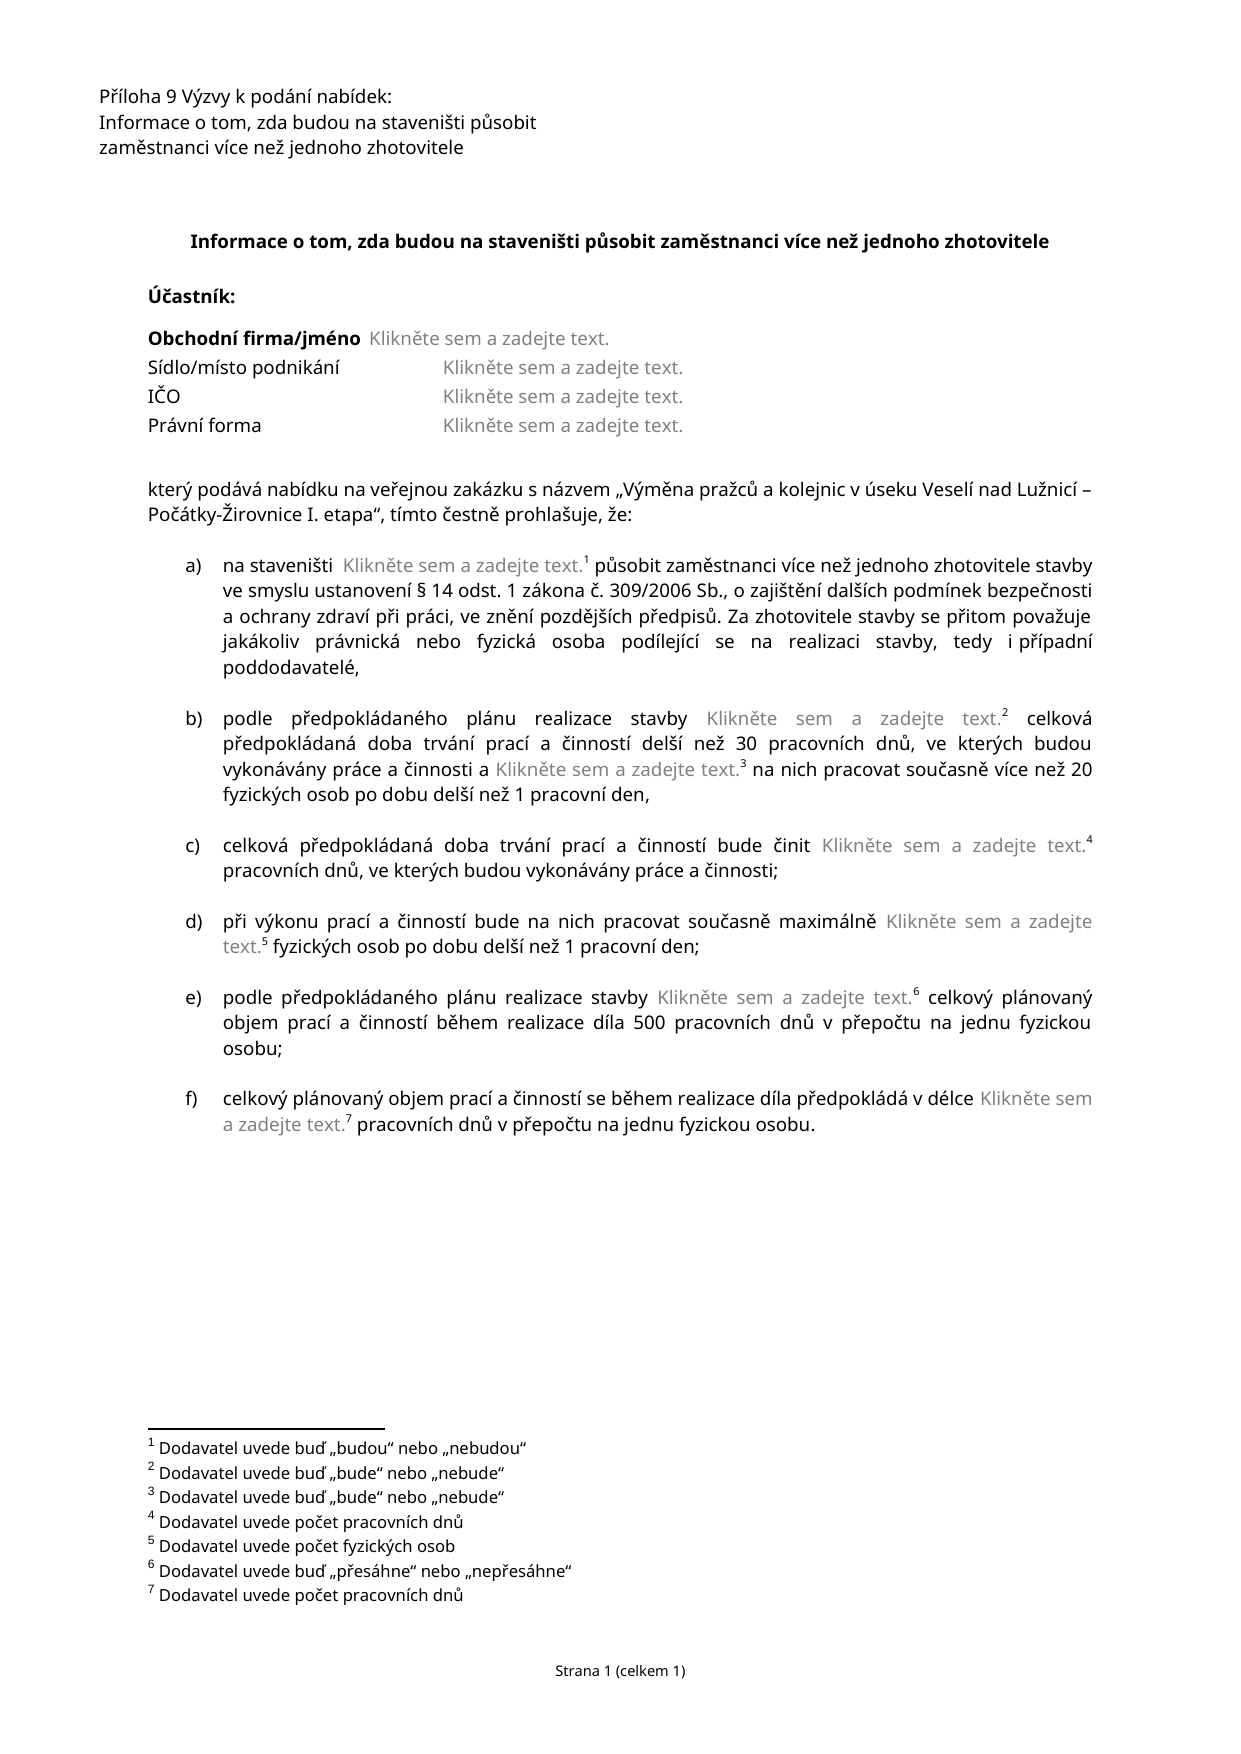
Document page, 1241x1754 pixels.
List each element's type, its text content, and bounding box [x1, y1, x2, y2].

list při výkonu prací a činností bude na nich pracovat současně maximálně fyzických osob po dobu delší než 1 pracovní den; [185, 908, 1093, 959]
list na staveništi působit zaměstnanci více než jednoho zhotovitele stavby ve smyslu ustanovení § 14 odst. 1 zákona č. 309/2006 Sb., o zajištění dalších podmínek bezpečnosti a ochrany zdraví při práci, ve znění pozdějších předpisů. Za zhotovitele stavby se přitom považuje jakákoliv právnická nebo fyzická osoba podílející se na realizaci stavby, tedy i případní poddodavatelé, [185, 552, 1093, 680]
text IČO [148, 380, 1093, 409]
list podle předpokládaného plánu realizace stavby celkový plánovaný objem prací a činností během realizace díla 500 pracovních dnů v přepočtu na jednu fyzickou osobu; [185, 984, 1093, 1061]
text který podává nabídku na veřejnou zakázku s názvem „Výměna pražců a kolejnic v úseku Veselí nad Lužnicí – Počátky-Žirovnice I. etapa“, tímto čestně prohlašuje, že: [148, 476, 1093, 527]
text Účastník: [148, 279, 1093, 310]
title Informace o tom, zda budou na staveništi působit zaměstnanci více než jednoho zhotovitele [148, 228, 1093, 254]
text Obchodní firma/jméno [148, 322, 1093, 351]
list celková předpokládaná doba trvání prací a činností bude činit pracovních dnů, ve kterých budou vykonávány práce a činnosti; [185, 832, 1093, 883]
list celkový plánovaný objem prací a činností se během realizace díla předpokládá v délce pracovních dnů v přepočtu na jednu fyzickou osobu. [185, 1086, 1093, 1137]
list podle předpokládaného plánu realizace stavby celková předpokládaná doba trvání prací a činností delší než 30 pracovních dnů, ve kterých budou vykonávány práce a činnosti a na nich pracovat současně více než 20 fyzických osob po dobu delší než 1 pracovní den, [185, 705, 1093, 807]
text Právní forma [148, 409, 1093, 438]
text Sídlo/místo podnikání [148, 351, 1093, 380]
